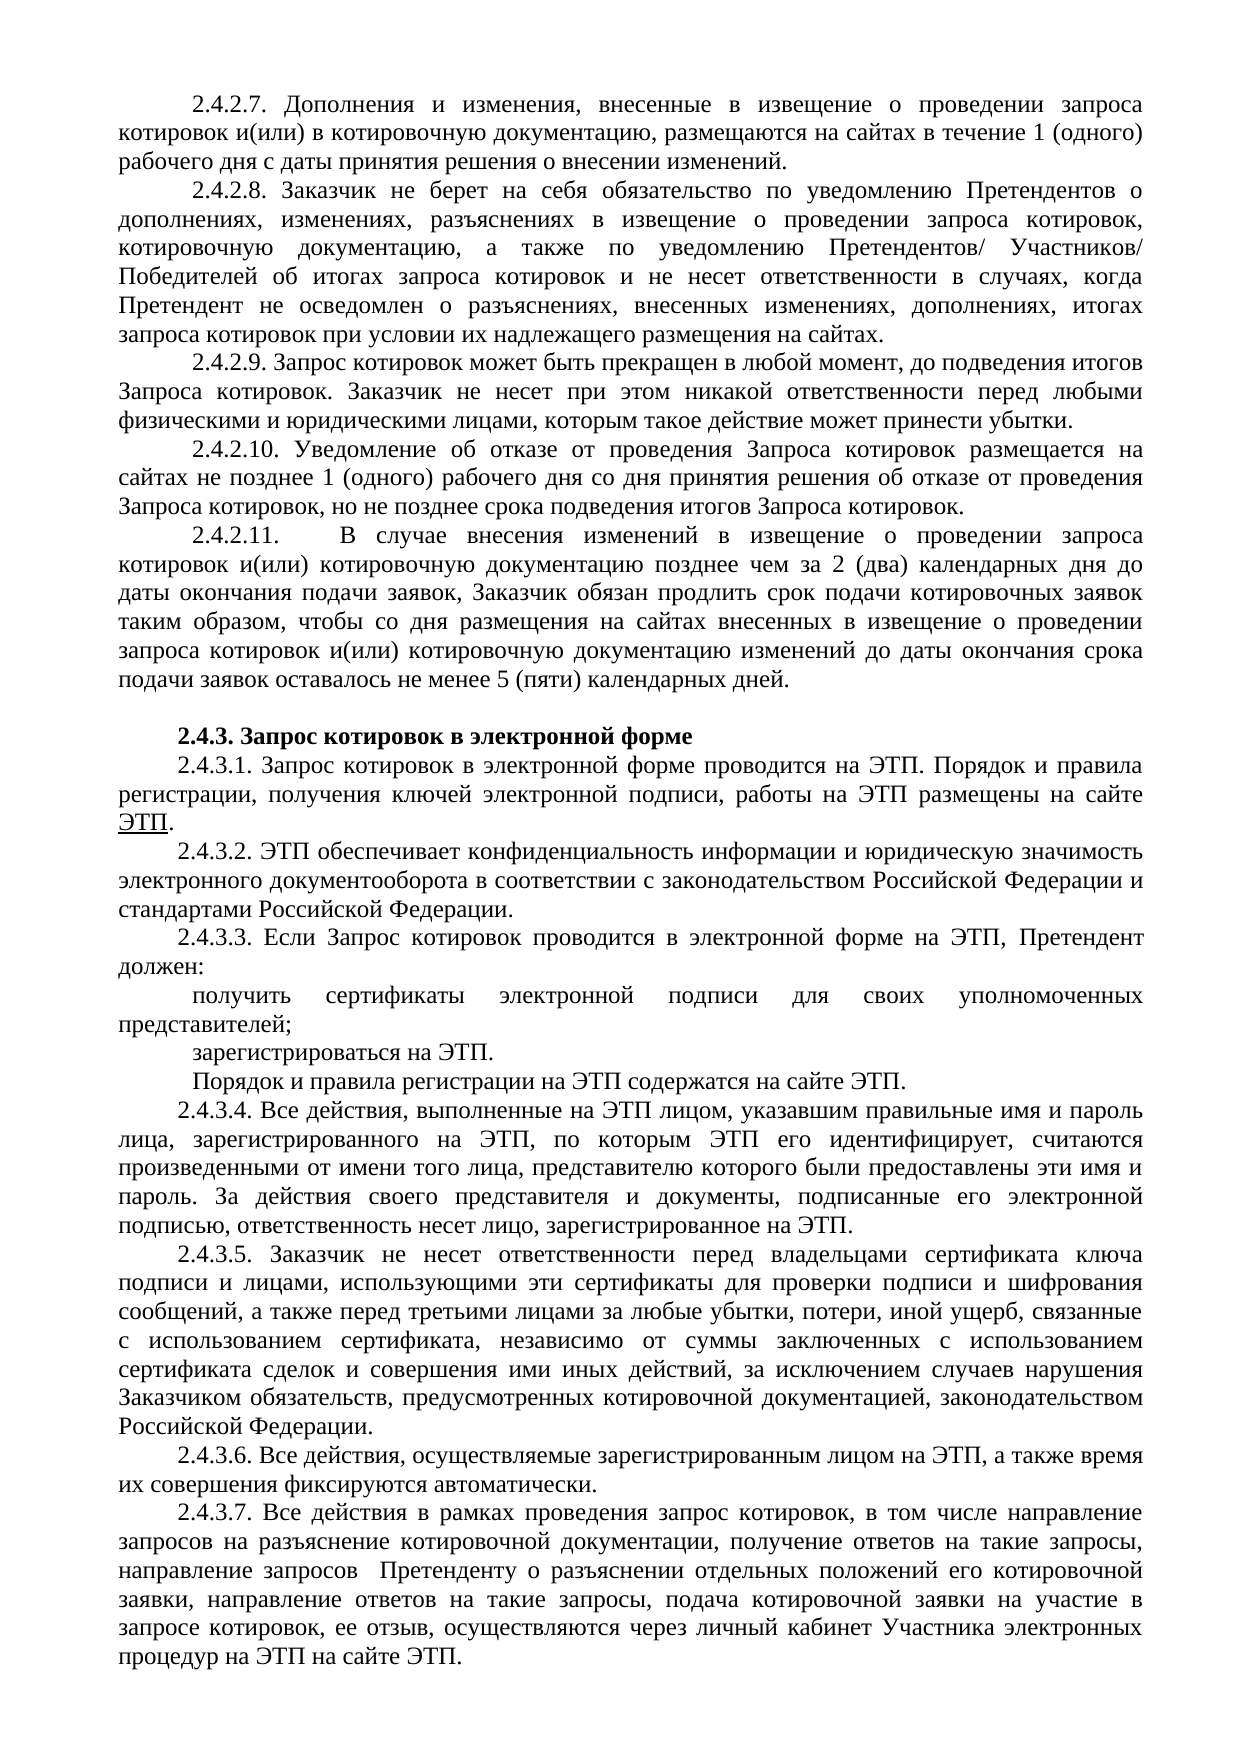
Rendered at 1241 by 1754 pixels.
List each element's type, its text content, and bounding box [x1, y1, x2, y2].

text 2.4.3.3. Если Запрос котировок проводится в электронной форме на ЭТП, Претендент должен: [118, 922, 1144, 980]
text Порядок и правила регистрации на ЭТП содержатся на сайте ЭТП. [118, 1066, 1144, 1095]
text 2.4.3.2. ЭТП обеспечивает конфиденциальность информации и юридическую значимость электронного документооборота в соответствии с законодательством Российской Федерации и стандартами Российской Федерации. [118, 836, 1144, 922]
text 2.4.2.11. В случае внесения изменений в извещение о проведении запроса котировок и(или) котировочную документацию позднее чем за 2 (два) календарных дня до даты окончания подачи заявок, Заказчик обязан продлить срок подачи котировочных заявок таким образом, чтобы со дня размещения на сайтах внесенных в извещение о проведении запроса котировок и(или) котировочную документацию изменений до даты окончания срока подачи заявок оставалось не менее 5 (пяти) календарных дней. [118, 520, 1144, 692]
text зарегистрироваться на ЭТП. [118, 1037, 1144, 1066]
text 2.4.2.9. Запрос котировок может быть прекращен в любой момент, до подведения итогов Запроса котировок. Заказчик не несет при этом никакой ответственности перед любыми физическими и юридическими лицами, которым такое действие может принести убытки. [118, 347, 1144, 434]
text 2.4.3.6. Все действия, осуществляемые зарегистрированным лицом на ЭТП, а также время их совершения фиксируются автоматически. [118, 1440, 1144, 1497]
text 2.4.3.5. Заказчик не несет ответственности перед владельцами сертификата ключа подписи и лицами, использующими эти сертификаты для проверки подписи и шифрования сообщений, а также перед третьими лицами за любые убытки, потери, иной ущерб, связанные с использованием сертификата, независимо от суммы заключенных с использованием сертификата сделок и совершения ими иных действий, за исключением случаев нарушения Заказчиком обязательств, предусмотренных котировочной документацией, законодательством Российской Федерации. [118, 1239, 1144, 1440]
text 2.4.3.1. Запрос котировок в электронной форме проводится на ЭТП. Порядок и правила регистрации, получения ключей электронной подписи, работы на ЭТП размещены на сайте ЭТП. [118, 750, 1144, 836]
text 2.4.2.7. Дополнения и изменения, внесенные в извещение о проведении запроса котировок и(или) в котировочную документацию, размещаются на сайтах в течение 1 (одного) рабочего дня с даты принятия решения о внесении изменений. [118, 89, 1144, 175]
subtitle 2.4.3. Запрос котировок в электронной форме [177, 721, 1144, 750]
text получить сертификаты электронной подписи для своих уполномоченных представителей; [118, 980, 1144, 1037]
text 2.4.2.10. Уведомление об отказе от проведения Запроса котировок размещается на сайтах не позднее 1 (одного) рабочего дня со дня принятия решения об отказе от проведения Запроса котировок, но не позднее срока подведения итогов Запроса котировок. [118, 434, 1144, 520]
text 2.4.3.7. Все действия в рамках проведения запрос котировок, в том числе направление запросов на разъяснение котировочной документации, получение ответов на такие запросы, направление запросов Претенденту о разъяснении отдельных положений его котировочной заявки, направление ответов на такие запросы, подача котировочной заявки на участие в запросе котировок, ее отзыв, осуществляются через личный кабинет Участника электронных процедур на ЭТП на сайте ЭТП. [118, 1497, 1144, 1670]
text 2.4.2.8. Заказчик не берет на себя обязательство по уведомлению Претендентов о дополнениях, изменениях, разъяснениях в извещение о проведении запроса котировок, котировочную документацию, а также по уведомлению Претендентов/ Участников/ Победителей об итогах запроса котировок и не несет ответственности в случаях, когда Претендент не осведомлен о разъяснениях, внесенных изменениях, дополнениях, итогах запроса котировок при условии их надлежащего размещения на сайтах. [118, 175, 1144, 347]
text 2.4.3.4. Все действия, выполненные на ЭТП лицом, указавшим правильные имя и пароль лица, зарегистрированного на ЭТП, по которым ЭТП его идентифицирует, считаются произведенными от имени того лица, представителю которого были предоставлены эти имя и пароль. За действия своего представителя и документы, подписанные его электронной подписью, ответственность несет лицо, зарегистрированное на ЭТП. [118, 1095, 1144, 1239]
